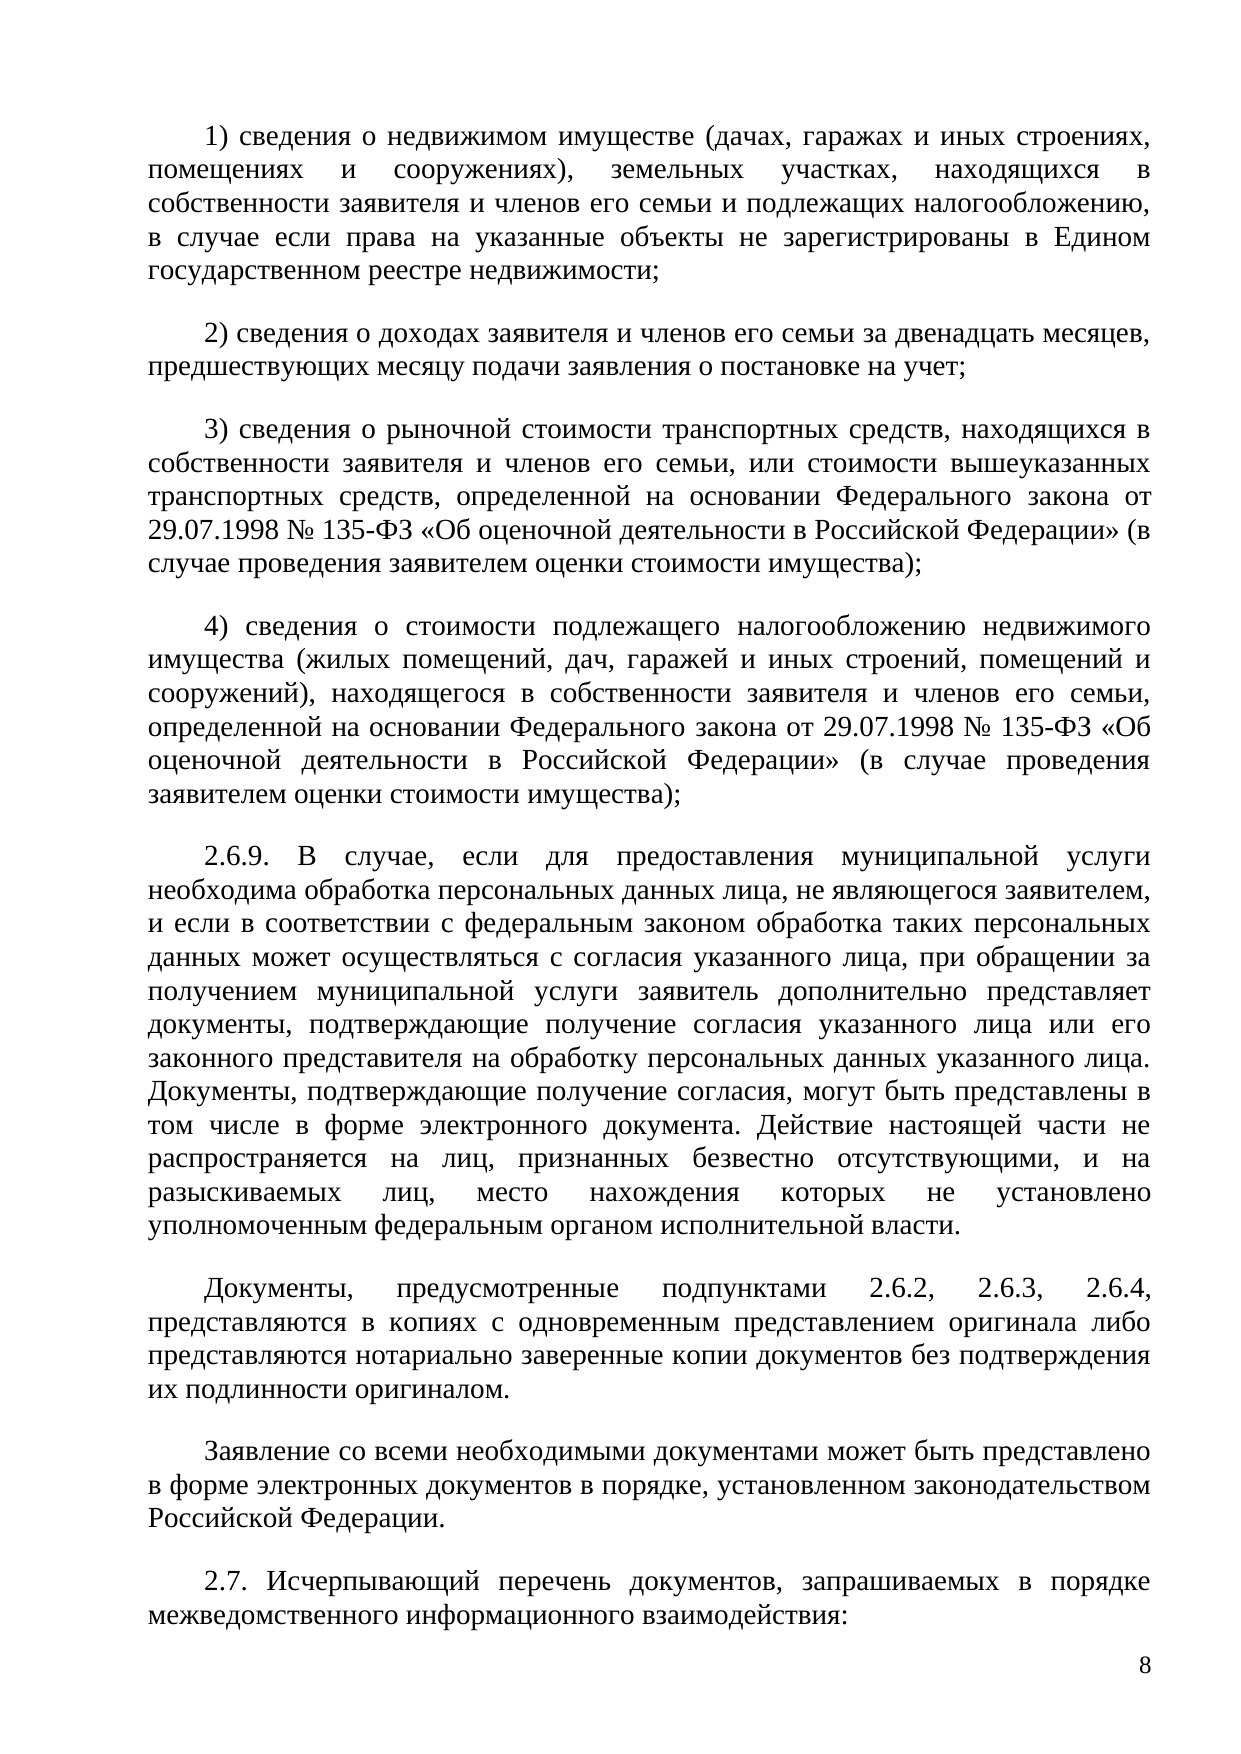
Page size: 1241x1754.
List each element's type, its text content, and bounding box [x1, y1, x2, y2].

text 2) сведения о доходах заявителя и членов его семьи за двенадцать месяцев, предшествующих месяцу подачи заявления о постановке на учет; [148, 315, 1152, 382]
text 4) сведения о стоимости подлежащего налогообложению недвижимого имущества (жилых помещений, дач, гаражей и иных строений, помещений и сооружений), находящегося в собственности заявителя и членов его семьи, определенной на основании Федерального закона от 29.07.1998 № 135-ФЗ «Об оценочной деятельности в Российской Федерации» (в случае проведения заявителем оценки стоимости имущества); [148, 608, 1152, 809]
text 3) сведения о рыночной стоимости транспортных средств, находящихся в собственности заявителя и членов его семьи, или стоимости вышеуказанных транспортных средств, определенной на основании Федерального закона от 29.07.1998 № 135-ФЗ «Об оценочной деятельности в Российской Федерации» (в случае проведения заявителем оценки стоимости имущества); [148, 411, 1152, 579]
text 2.6.9. В случае, если для предоставления муниципальной услуги необходима обработка персональных данных лица, не являющегося заявителем, и если в соответствии с федеральным законом обработка таких персональных данных может осуществляться с согласия указанного лица, при обращении за получением муниципальной услуги заявитель дополнительно представляет документы, подтверждающие получение согласия указанного лица или его законного представителя на обработку персональных данных указанного лица. Документы, подтверждающие получение согласия, могут быть представлены в том числе в форме электронного документа. Действие настоящей части не распространяется на лиц, признанных безвестно отсутствующими, и на разыскиваемых лиц, место нахождения которых не установлено уполномоченным федеральным органом исполнительной власти. [148, 838, 1152, 1241]
text Заявление со всеми необходимыми документами может быть представлено в форме электронных документов в порядке, установленном законодательством Российской Федерации. [148, 1433, 1152, 1534]
text 1) сведения о недвижимом имуществе (дачах, гаражах и иных строениях, помещениях и сооружениях), земельных участках, находящихся в собственности заявителя и членов его семьи и подлежащих налогообложению, в случае если права на указанные объекты не зарегистрированы в Едином государственном реестре недвижимости; [148, 118, 1152, 286]
text 2.7. Исчерпывающий перечень документов, запрашиваемых в порядке межведомственного информационного взаимодействия: [148, 1563, 1152, 1630]
text Документы, предусмотренные подпунктами 2.6.2, 2.6.3, 2.6.4, представляются в копиях с одновременным представлением оригинала либо представляются нотариально заверенные копии документов без подтверждения их подлинности оригиналом. [148, 1270, 1152, 1404]
